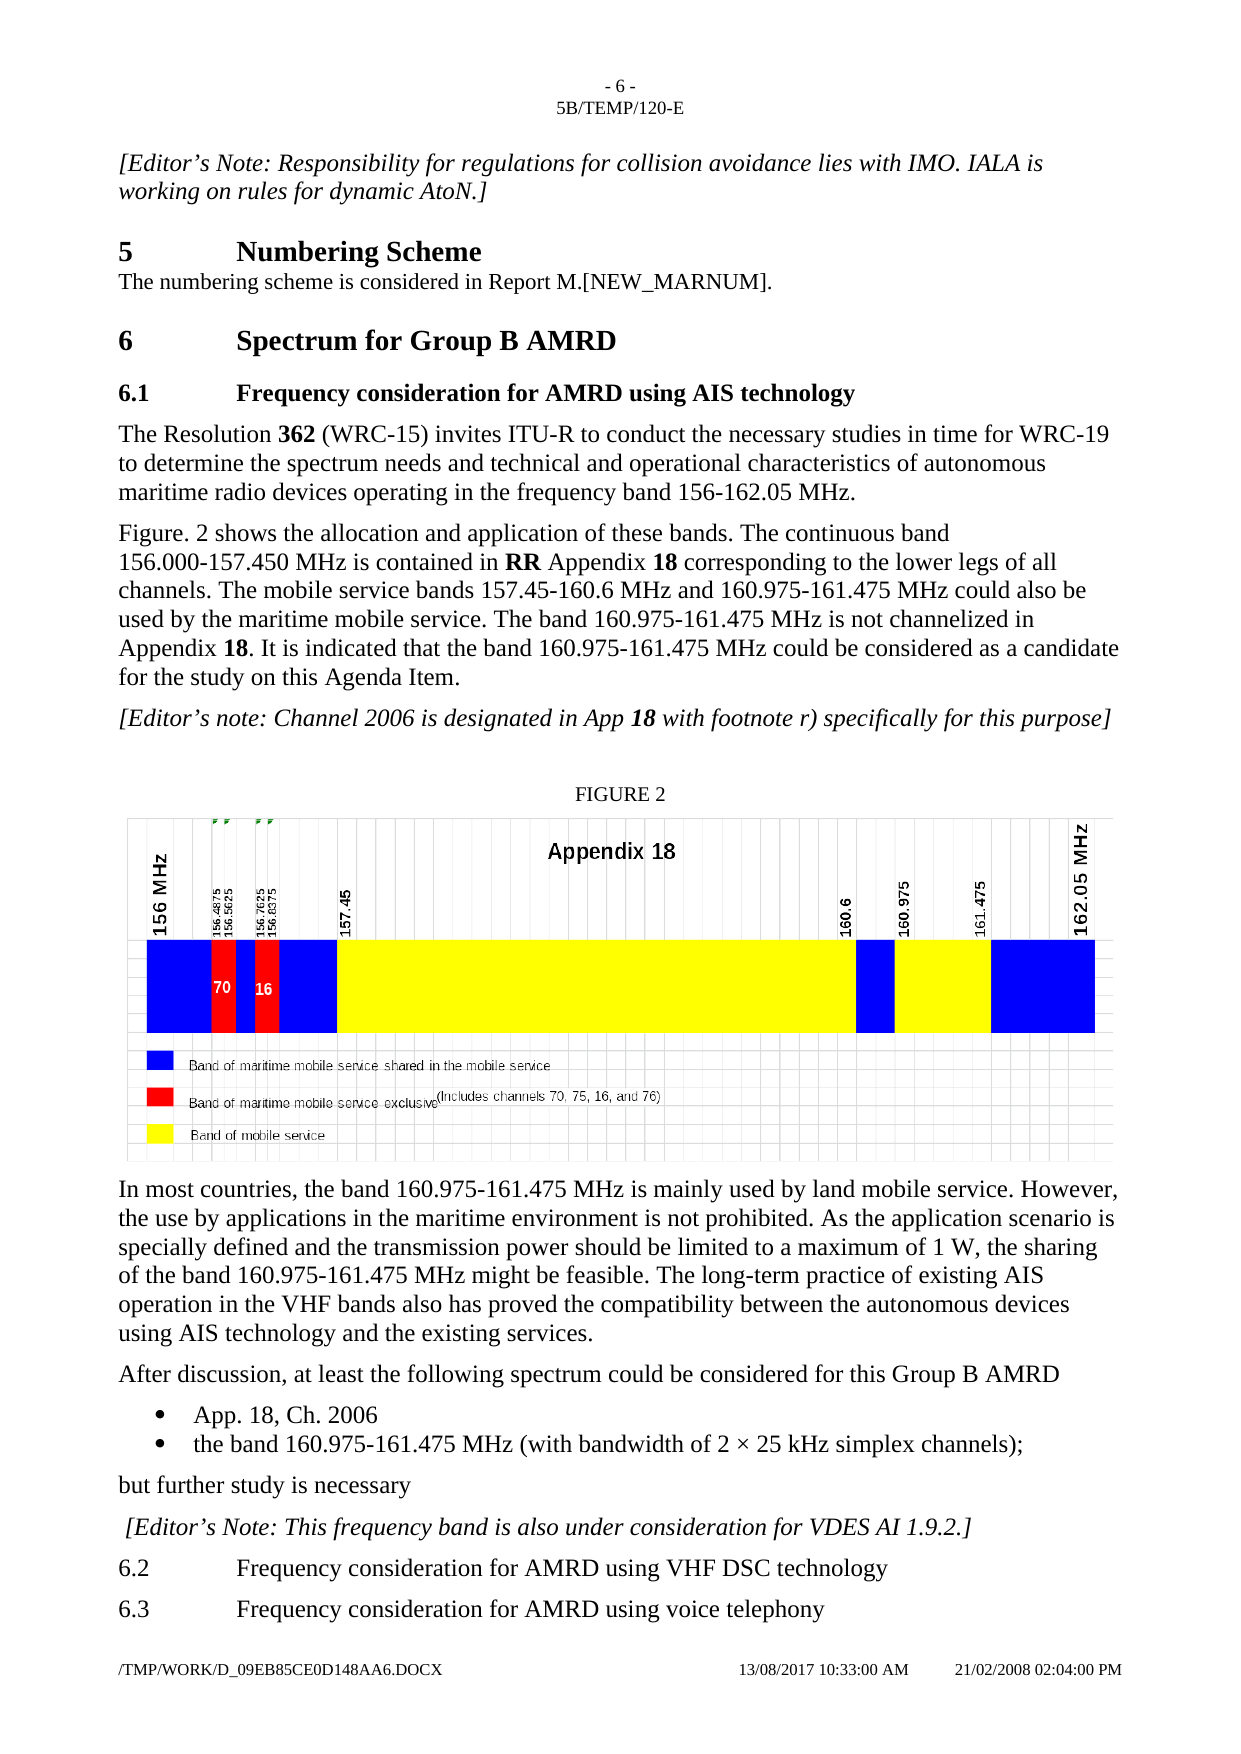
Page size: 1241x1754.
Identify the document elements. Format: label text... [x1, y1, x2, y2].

text 6.2 Frequency consideration for AMRD using VHF DSC technology [118, 1553, 1122, 1582]
text but further study is necessary [118, 1471, 1122, 1499]
subtitle 5 Numbering Scheme [118, 234, 1122, 268]
subtitle 6.1 Frequency consideration for AMRD using AIS technology [118, 378, 1122, 407]
text The numbering scheme is considered in Report M.[NEW_MARNUM]. [118, 268, 1122, 294]
text [Editor’s Note: Responsibility for regulations for collision avoidance lies with IMO. IALA is working on rules for dynamic AtoN.] [118, 148, 1122, 205]
text [Editor’s Note: This frequency band is also under consideration for VDES AI 1.9.2.] [118, 1512, 1122, 1541]
text In most countries, the band 160.975-161.475 MHz is mainly used by land mobile service. However, the use by applications in the maritime environment is not prohibited. As the application scenario is specially defined and the transmission power should be limited to a maximum of 1 W, the sharing of the band 160.975-161.475 MHz might be feasible. The long-term practice of existing AIS operation in the VHF bands also has proved the compatibility between the autonomous devices using AIS technology and the existing services. [118, 1174, 1122, 1347]
text The Resolution 362 (WRC-15) invites ITU-R to conduct the necessary studies in time for WRC-19 to determine the spectrum needs and technical and operational characteristics of autonomous maritime radio devices operating in the frequency band 156-162.05 MHz. [118, 419, 1122, 505]
list the band 160.975-161.475 MHz (with bandwidth of 2 × 25 kHz simplex channels); [156, 1429, 1122, 1458]
text Figure 2 [118, 782, 1122, 806]
subtitle 6 Spectrum for Group B AMRD [118, 323, 1122, 357]
text Figure. 2 shows the allocation and application of these bands. The continuous band 156.000-157.450 MHz is contained in RR Appendix 18 corresponding to the lower legs of all channels. The mobile service bands 157.45-160.6 MHz and 160.975-161.475 MHz could also be used by the maritime mobile service. The band 160.975-161.475 MHz is not channelized in Appendix 18. It is indicated that the band 160.975-161.475 MHz could be considered as a candidate for the study on this Agenda Item. [118, 518, 1122, 690]
text [Editor’s note: Channel 2006 is designated in App 18 with footnote r) specifically for this purpose] [118, 703, 1122, 732]
text 6.3 Frequency consideration for AMRD using voice telephony [118, 1594, 1122, 1623]
list App. 18, Ch. 2006 [156, 1401, 1122, 1429]
text After discussion, at least the following spectrum could be considered for this Group B AMRD [118, 1359, 1122, 1388]
